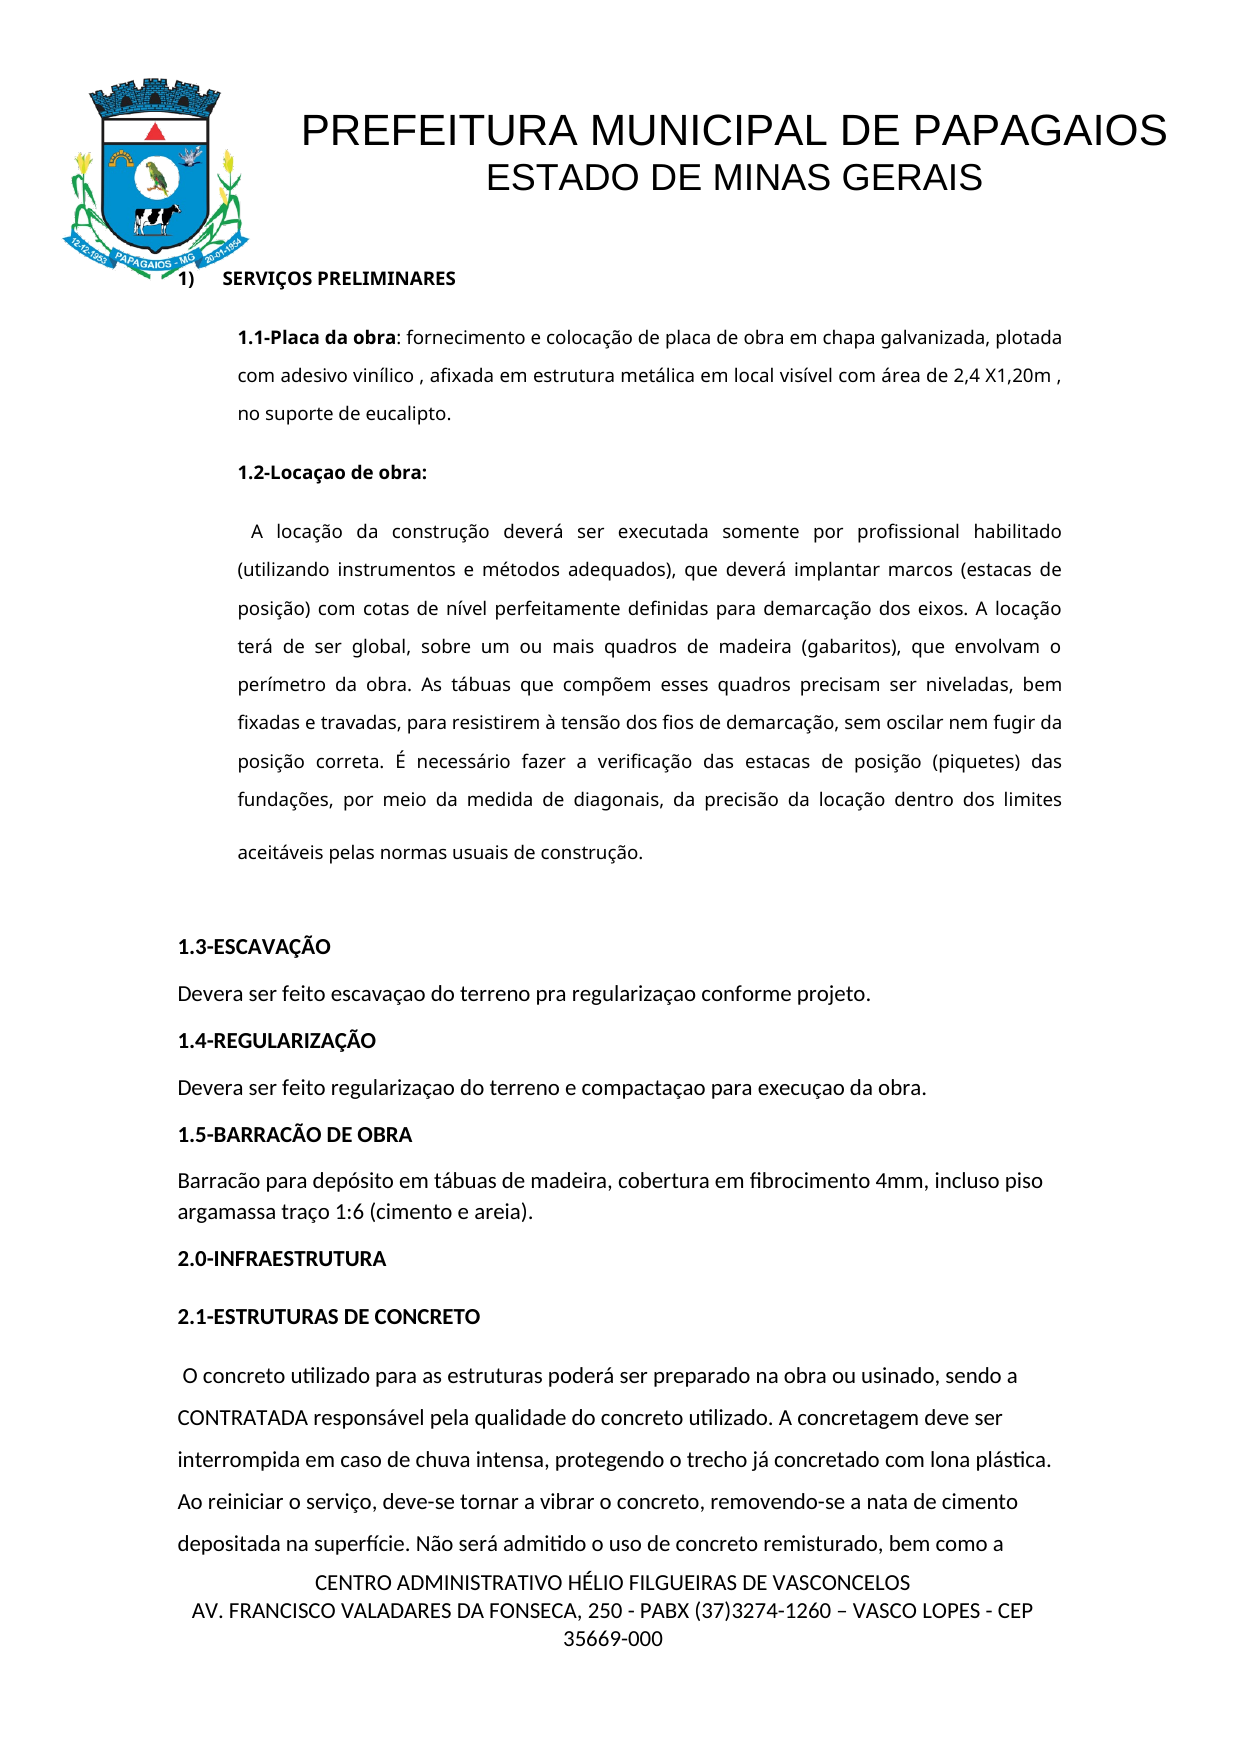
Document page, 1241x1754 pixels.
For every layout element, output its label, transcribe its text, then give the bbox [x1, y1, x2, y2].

text 2.1-ESTRUTURAS DE CONCRETO [177, 1302, 1063, 1330]
text Devera ser feito escavaçao do terreno pra regularizaçao conforme projeto. [177, 979, 1063, 1007]
picture [226, 240, 241, 250]
picture [206, 256, 214, 262]
subtitle 1.2-Locaçao de obra: [237, 459, 1063, 485]
picture [61, 73, 251, 281]
picture [180, 255, 194, 263]
subtitle 1.1-Placa da obra: fornecimento e colocação de placa de obra em chapa galvanizada, plotada com adesivo vinílico , afixada em estrutura metálica em local visível com área de 2,4 X1,20m , no suporte de eucalipto. [237, 324, 1063, 426]
text 2.0-INFRAESTRUTURA [177, 1244, 1063, 1272]
subtitle SERVIÇOS PRELIMINARES [177, 265, 1063, 290]
picture [163, 261, 171, 267]
text Barracão para depósito em tábuas de madeira, cobertura em fibrocimento 4mm, incluso piso argamassa traço 1:6 (cimento e areia). [177, 1167, 1063, 1225]
text 1.4-REGULARIZAÇÃO [177, 1026, 1063, 1054]
text 1.3-ESCAVAÇÃO [177, 932, 1063, 960]
text 1.5-BARRACÃO DE OBRA [177, 1120, 1063, 1148]
text Devera ser feito regularizaçao do terreno e compactaçao para execuçao da obra. [177, 1073, 1063, 1101]
subtitle A locação da construção deverá ser executada somente por profissional habilitado (utilizando instrumentos e métodos adequados), que deverá implantar marcos (estacas de posição) com cotas de nível perfeitamente definidas para demarcação dos eixos. A locação terá de ser global, sobre um ou mais quadros de madeira (gabaritos), que envolvam o perímetro da obra. As tábuas que compõem esses quadros precisam ser niveladas, bem fixadas e travadas, para resistirem à tensão dos fios de demarcação, sem oscilar nem fugir da posição correta. É necessário fazer a verificação das estacas de posição (piquetes) das fundações, por meio da medida de diagonais, da precisão da locação dentro dos limites aceitáveis pelas normas usuais de construção. [237, 518, 1063, 867]
picture [189, 260, 201, 265]
